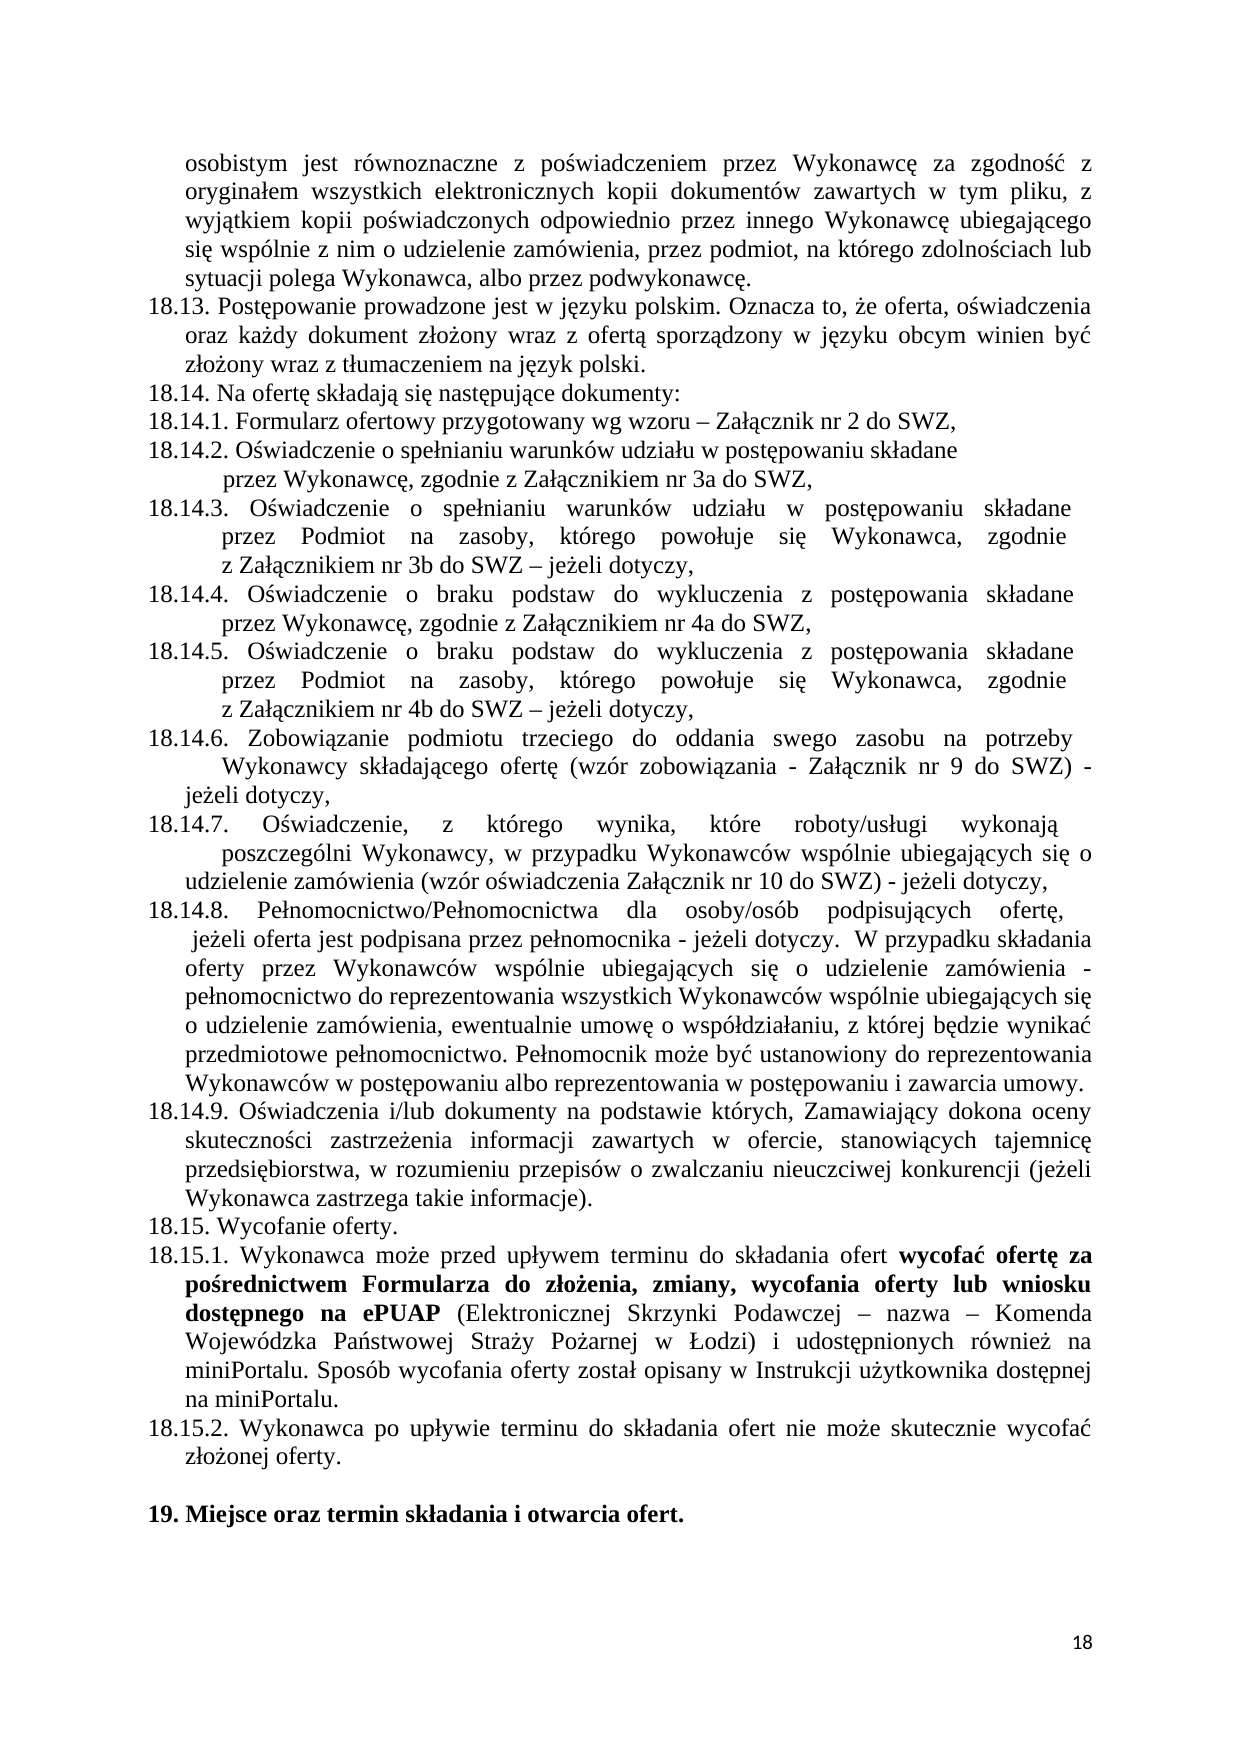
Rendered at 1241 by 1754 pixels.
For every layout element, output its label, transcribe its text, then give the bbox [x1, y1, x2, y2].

text 18.13. Postępowanie prowadzone jest w języku polskim. Oznacza to, że oferta, oświadczenia oraz każdy dokument złożony wraz z ofertą sporządzony w języku obcym winien być złożony wraz z tłumaczeniem na język polski. [148, 291, 1093, 378]
text 18.14.8. Pełnomocnictwo/Pełnomocnictwa dla osoby/osób podpisujących ofertę, jeżeli oferta jest podpisana przez pełnomocnika - jeżeli dotyczy. W przypadku składania oferty przez Wykonawców wspólnie ubiegających się o udzielenie zamówienia - pełnomocnictwo do reprezentowania wszystkich Wykonawców wspólnie ubiegających się o udzielenie zamówienia, ewentualnie umowę o współdziałaniu, z której będzie wynikać przedmiotowe pełnomocnictwo. Pełnomocnik może być ustanowiony do reprezentowania Wykonawców w postępowaniu albo reprezentowania w postępowaniu i zawarcia umowy. [148, 895, 1093, 1096]
text 18.14.4. Oświadczenie o braku podstaw do wykluczenia z postępowania składane przez Wykonawcę, zgodnie z Załącznikiem nr 4a do SWZ, [148, 579, 1093, 636]
text 18.14.6. Zobowiązanie podmiotu trzeciego do oddania swego zasobu na potrzeby Wykonawcy składającego ofertę (wzór zobowiązania - Załącznik nr 9 do SWZ) - jeżeli dotyczy, [148, 723, 1093, 809]
text 18.14.1. Formularz ofertowy przygotowany wg wzoru – Załącznik nr 2 do SWZ, [148, 406, 1093, 435]
text 18.15.2. Wykonawca po upływie terminu do składania ofert nie może skutecznie wycofać złożonej oferty. [148, 1413, 1093, 1470]
text 19. Miejsce oraz termin składania i otwarcia ofert. [148, 1499, 1093, 1528]
text 18.14. Na ofertę składają się następujące dokumenty: [148, 378, 1093, 406]
text 18.14.2. Oświadczenie o spełnianiu warunków udziału w postępowaniu składane [148, 435, 1093, 464]
text 18.14.7. Oświadczenie, z którego wynika, które roboty/usługi wykonają poszczególni Wykonawcy, w przypadku Wykonawców wspólnie ubiegających się o udzielenie zamówienia (wzór oświadczenia Załącznik nr 10 do SWZ) - jeżeli dotyczy, [148, 809, 1093, 895]
text 18.14.9. Oświadczenia i/lub dokumenty na podstawie których, Zamawiający dokona oceny skuteczności zastrzeżenia informacji zawartych w ofercie, stanowiących tajemnicę przedsiębiorstwa, w rozumieniu przepisów o zwalczaniu nieuczciwej konkurencji (jeżeli Wykonawca zastrzega takie informacje). [148, 1096, 1093, 1211]
text 18.15. Wycofanie oferty. [148, 1211, 1093, 1240]
text 18.15.1. Wykonawca może przed upływem terminu do składania ofert wycofać ofertę za pośrednictwem Formularza do złożenia, zmiany, wycofania oferty lub wniosku dostępnego na ePUAP (Elektronicznej Skrzynki Podawczej – nazwa – Komenda Wojewódzka Państwowej Straży Pożarnej w Łodzi) i udostępnionych również na miniPortalu. Sposób wycofania oferty został opisany w Instrukcji użytkownika dostępnej na miniPortalu. [148, 1240, 1093, 1413]
list przez Wykonawcę, zgodnie z Załącznikiem nr 3a do SWZ, [223, 464, 1093, 493]
text 18.14.3. Oświadczenie o spełnianiu warunków udziału w postępowaniu składane przez Podmiot na zasoby, którego powołuje się Wykonawca, zgodnie z Załącznikiem nr 3b do SWZ – jeżeli dotyczy, [148, 493, 1093, 579]
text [148, 148, 1093, 291]
text 18.14.5. Oświadczenie o braku podstaw do wykluczenia z postępowania składane przez Podmiot na zasoby, którego powołuje się Wykonawca, zgodnie z Załącznikiem nr 4b do SWZ – jeżeli dotyczy, [148, 636, 1093, 723]
